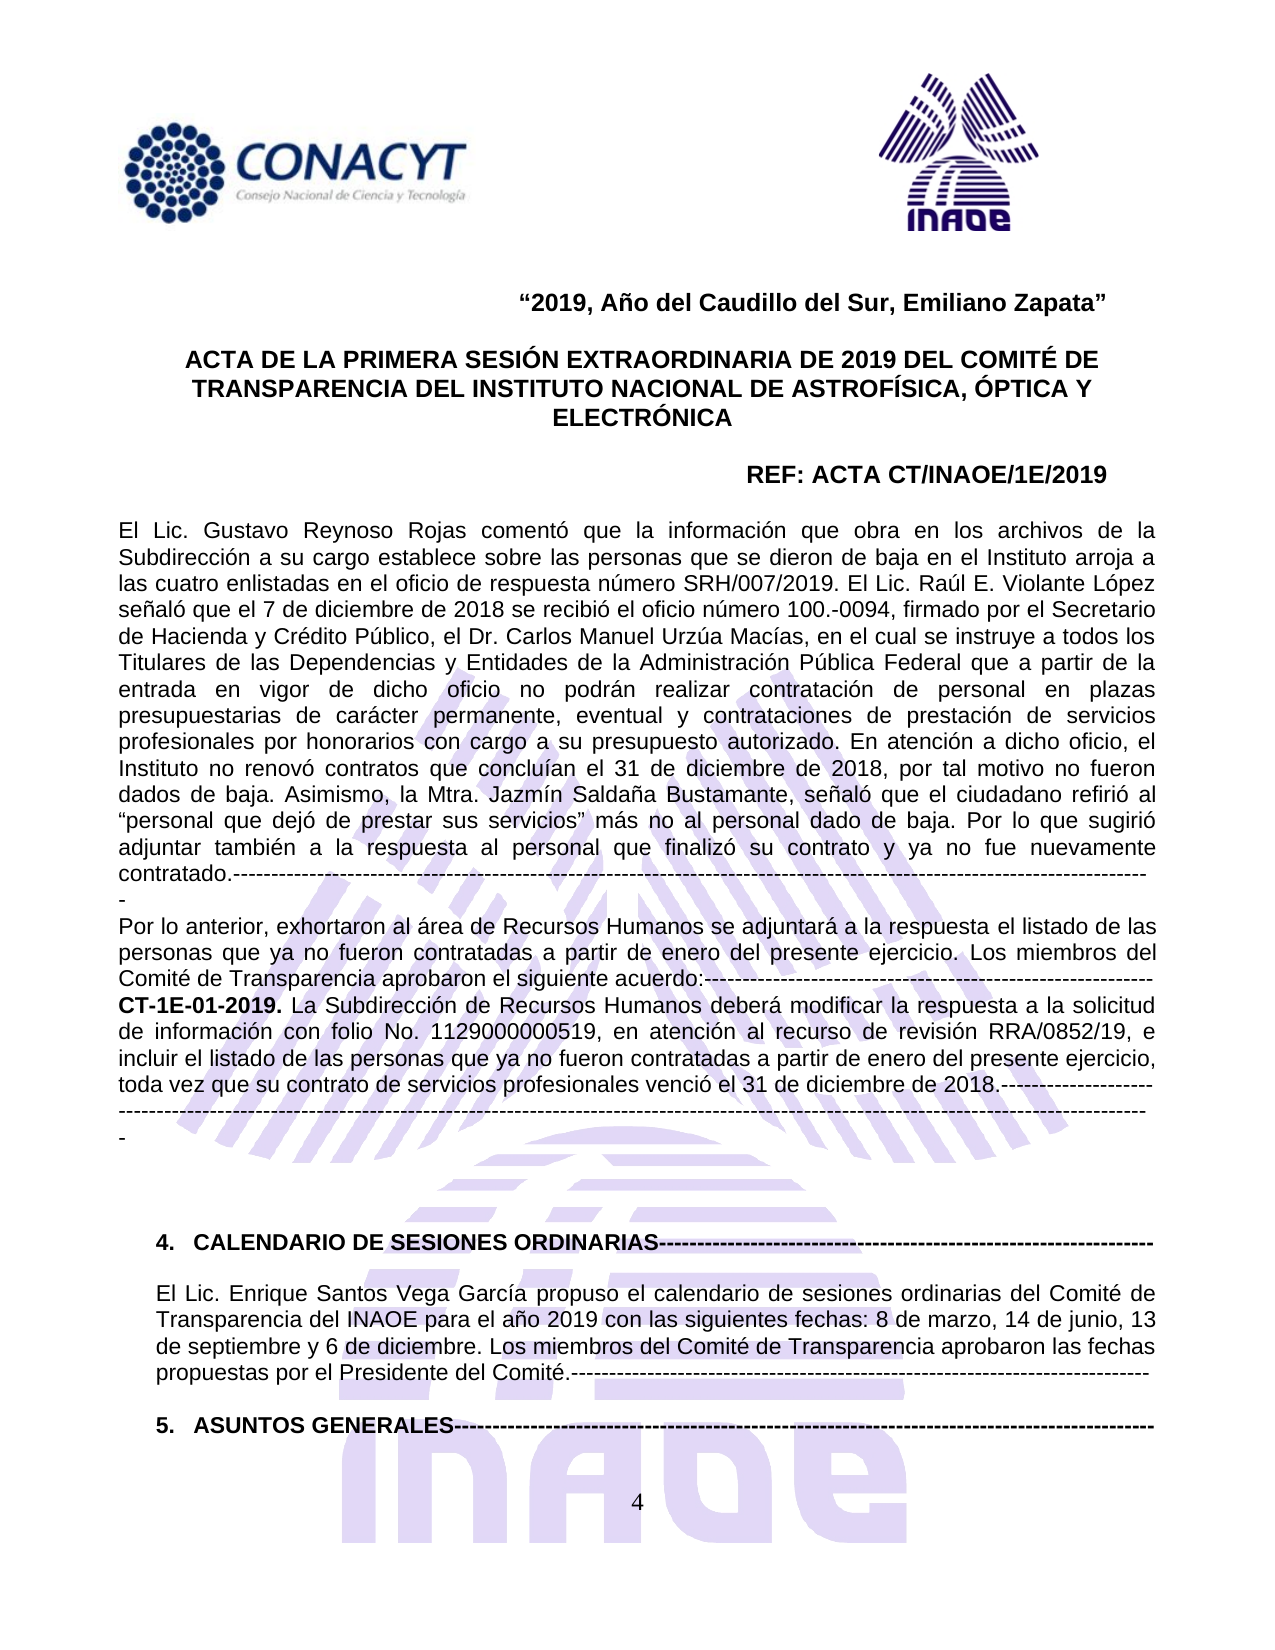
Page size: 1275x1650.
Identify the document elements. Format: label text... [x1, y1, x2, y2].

text Por lo anterior, exhortaron al área de Recursos Humanos se adjuntará a la respuesta el listado de las personas que ya no fueron contratadas a partir de enero del presente ejercicio. Los miembros del Comité de Transparencia aprobaron el siguiente acuerdo:----------------------------------------------------------- [118, 913, 1157, 992]
text El Lic. Gustavo Reynoso Rojas comentó que la información que obra en los archivos de la Subdirección a su cargo establece sobre las personas que se dieron de baja en el Instituto arroja a las cuatro enlistadas en el oficio de respuesta número SRH/007/2019. El Lic. Raúl E. Violante López señaló que el 7 de diciembre de 2018 se recibió el oficio número 100.-0094, firmado por el Secretario de Hacienda y Crédito Público, el Dr. Carlos Manuel Urzúa Macías, en el cual se instruye a todos los Titulares de las Dependencias y Entidades de la Administración Pública Federal que a partir de la entrada en vigor de dicho oficio no podrán realizar contratación de personal en plazas presupuestarias de carácter permanente, eventual y contrataciones de prestación de servicios profesionales por honorarios con cargo a su presupuesto autorizado. En atención a dicho oficio, el Instituto no renovó contratos que concluían el 31 de diciembre de 2018, por tal motivo no fueron dados de baja. Asimismo, la Mtra. Jazmín Saldaña Bustamante, señaló que el ciudadano refirió al “personal que dejó de prestar sus servicios” más no al personal dado de baja. Por lo que sugirió adjuntar también a la respuesta al personal que finalizó su contrato y ya no fue nuevamente contratado.------------------------------------------------------------------------------------------------------------------------- [118, 517, 1157, 913]
text ---------------------------------------------------------------------------------------------------------------------------------------- [118, 1097, 1157, 1150]
list CALENDARIO DE SESIONES ORDINARIAS----------------------------------------------------------------- [156, 1229, 1157, 1255]
picture [118, 113, 476, 231]
list ASUNTOS GENERALES-------------------------------------------------------------------------------------------- [156, 1412, 1157, 1438]
picture [878, 73, 1039, 231]
text CT-1E-01-2019. La Subdirección de Recursos Humanos deberá modificar la respuesta a la solicitud de información con folio No. 1129000000519, en atención al recurso de revisión RRA/0852/19, e incluir el listado de las personas que ya no fueron contratadas a partir de enero del presente ejercicio, toda vez que su contrato de servicios profesionales venció el 31 de diciembre de 2018.-------------------- [118, 992, 1157, 1097]
text El Lic. Enrique Santos Vega García propuso el calendario de sesiones ordinarias del Comité de Transparencia del INAOE para el año 2019 con las siguientes fechas: 8 de marzo, 14 de junio, 13 de septiembre y 6 de diciembre. Los miembros del Comité de Transparencia aprobaron las fechas propuestas por el Presidente del Comité.---------------------------------------------------------------------------- [156, 1280, 1157, 1385]
